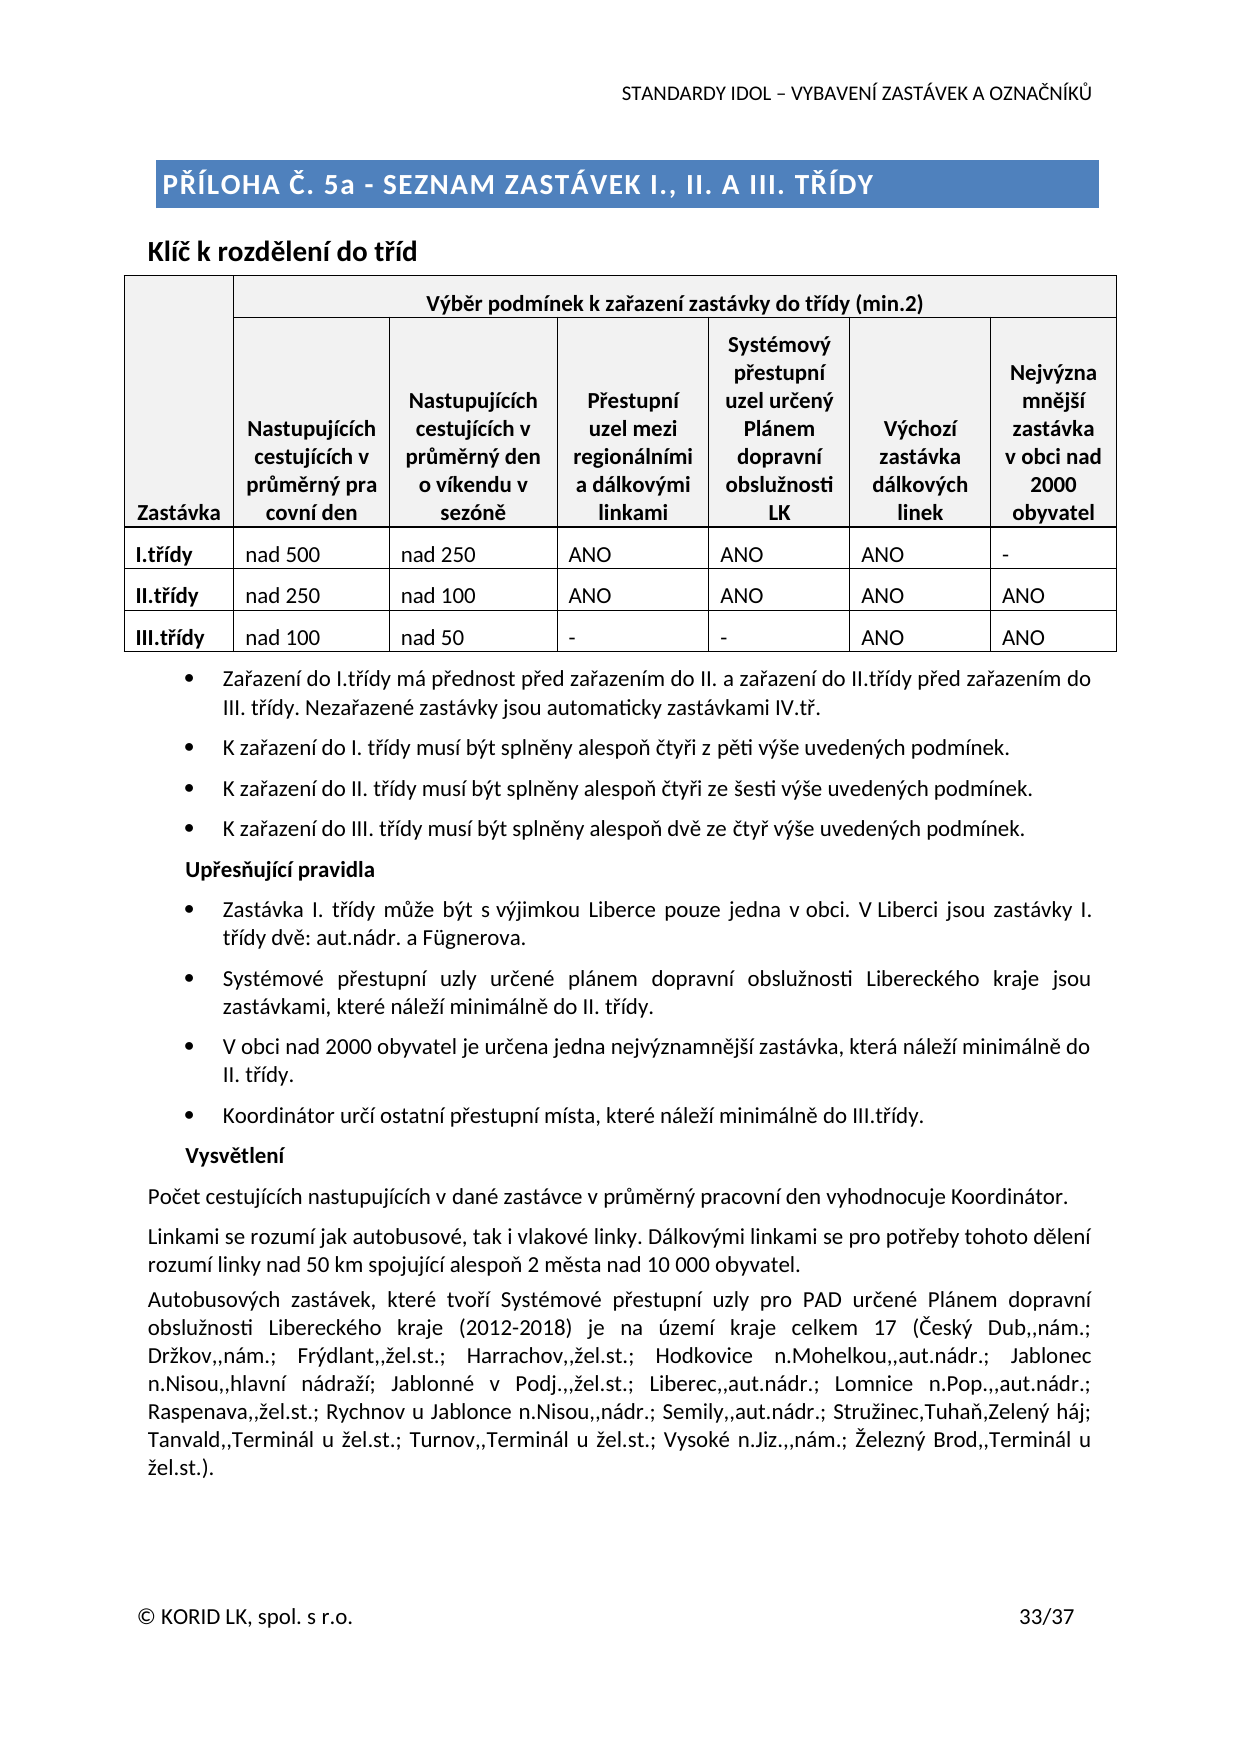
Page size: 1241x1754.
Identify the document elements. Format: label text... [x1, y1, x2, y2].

list K zařazení do III. třídy musí být splněny alespoň dvě ze čtyř výše uvedených podmínek. [185, 814, 1093, 842]
table_cell III.třídy [125, 611, 233, 651]
table_cell ANO [558, 569, 708, 609]
table_cell Výchozí zastávka dálkových linek [850, 318, 990, 526]
table_cell Přestupní uzel mezi regionálními a dálkovými linkami [558, 318, 708, 526]
table_cell ANO [991, 611, 1116, 651]
list Systémové přestupní uzly určené plánem dopravní obslužnosti Libereckého kraje jsou zastávkami, které náleží minimálně do II. třídy. [185, 964, 1093, 1020]
table_cell I.třídy [125, 528, 233, 568]
table_cell ANO [558, 528, 708, 568]
list Zařazení do I.třídy má přednost před zařazením do II. a zařazení do II.třídy před zařazením do III. třídy. Nezařazené zastávky jsou automaticky zastávkami IV.tř. [185, 664, 1093, 721]
table_cell nad 100 [234, 611, 389, 651]
text Vysvětlení [185, 1141, 1093, 1169]
text Počet cestujících nastupujících v dané zastávce v průměrný pracovní den vyhodnocuje Koordinátor. [148, 1182, 1093, 1210]
table_cell - [991, 528, 1116, 568]
text Autobusových zastávek, které tvoří Systémové přestupní uzly pro PAD určené Plánem dopravní obslužnosti Libereckého kraje (2012-2018) je na území kraje celkem 17 (Český Dub,,nám.; Držkov,,nám.; Frýdlant,,žel.st.; Harrachov,,žel.st.; Hodkovice n.Mohelkou,,aut.nádr.; Jablonec n.Nisou,,hlavní nádraží; Jablonné v Podj.,,žel.st.; Liberec,,aut.nádr.; Lomnice n.Pop.,,aut.nádr.; Raspenava,,žel.st.; Rychnov u Jablonce n.Nisou,,nádr.; Semily,,aut.nádr.; Stružinec,Tuhaň,Zelený háj; Tanvald,,Terminál u žel.st.; Turnov,,Terminál u žel.st.; Vysoké n.Jiz.,,nám.; Železný Brod,,Terminál u žel.st.). [148, 1285, 1093, 1481]
list V obci nad 2000 obyvatel je určena jedna nejvýznamnější zastávka, která náleží minimálně do II. třídy. [185, 1032, 1093, 1088]
table_cell Nastupujících cestujících v průměrný pracovní den [234, 318, 389, 526]
text Klíč k rozdělení do tříd [148, 233, 1093, 269]
table_cell nad 50 [390, 611, 557, 651]
table_cell Systémový přestupní uzel určený Plánem dopravní obslužnosti LK [709, 318, 849, 526]
text Upřesňující pravidla [185, 855, 1093, 883]
table_cell Nastupujících cestujících v průměrný den o víkendu v sezóně [390, 318, 557, 526]
subtitle Příloha č. 5a - Seznam zastávek I., II. a III. třídy [163, 166, 1093, 202]
table_cell ANO [709, 528, 849, 568]
table_cell ANO [709, 569, 849, 609]
table_cell ANO [850, 611, 990, 651]
table_cell ANO [850, 528, 990, 568]
table_cell ANO [991, 569, 1116, 609]
list K zařazení do II. třídy musí být splněny alespoň čtyři ze šesti výše uvedených podmínek. [185, 774, 1093, 802]
list Zastávka I. třídy může být s výjimkou Liberce pouze jedna v obci. V Liberci jsou zastávky I. třídy dvě: aut.nádr. a Fügnerova. [185, 895, 1093, 951]
table_cell nad 500 [234, 528, 389, 568]
table_cell nad 100 [390, 569, 557, 609]
table_cell - [558, 611, 708, 651]
list Koordinátor určí ostatní přestupní místa, které náleží minimálně do III.třídy. [185, 1101, 1093, 1129]
table_cell II.třídy [125, 569, 233, 609]
table_cell nad 250 [390, 528, 557, 568]
table_cell nad 250 [234, 569, 389, 609]
table_header Zastávka [125, 276, 233, 526]
table_cell ANO [850, 569, 990, 609]
table_cell - [709, 611, 849, 651]
text Linkami se rozumí jak autobusové, tak i vlakové linky. Dálkovými linkami se pro potřeby tohoto dělení rozumí linky nad 50 km spojující alespoň 2 města nad 10 000 obyvatel. [148, 1222, 1093, 1278]
table_header Výběr podmínek k zařazení zastávky do třídy (min.2) [234, 276, 1116, 317]
list K zařazení do I. třídy musí být splněny alespoň čtyři z pěti výše uvedených podmínek. [185, 733, 1093, 761]
table_cell Nejvýznamnější zastávka v obci nad 2000 obyvatel [991, 318, 1116, 526]
